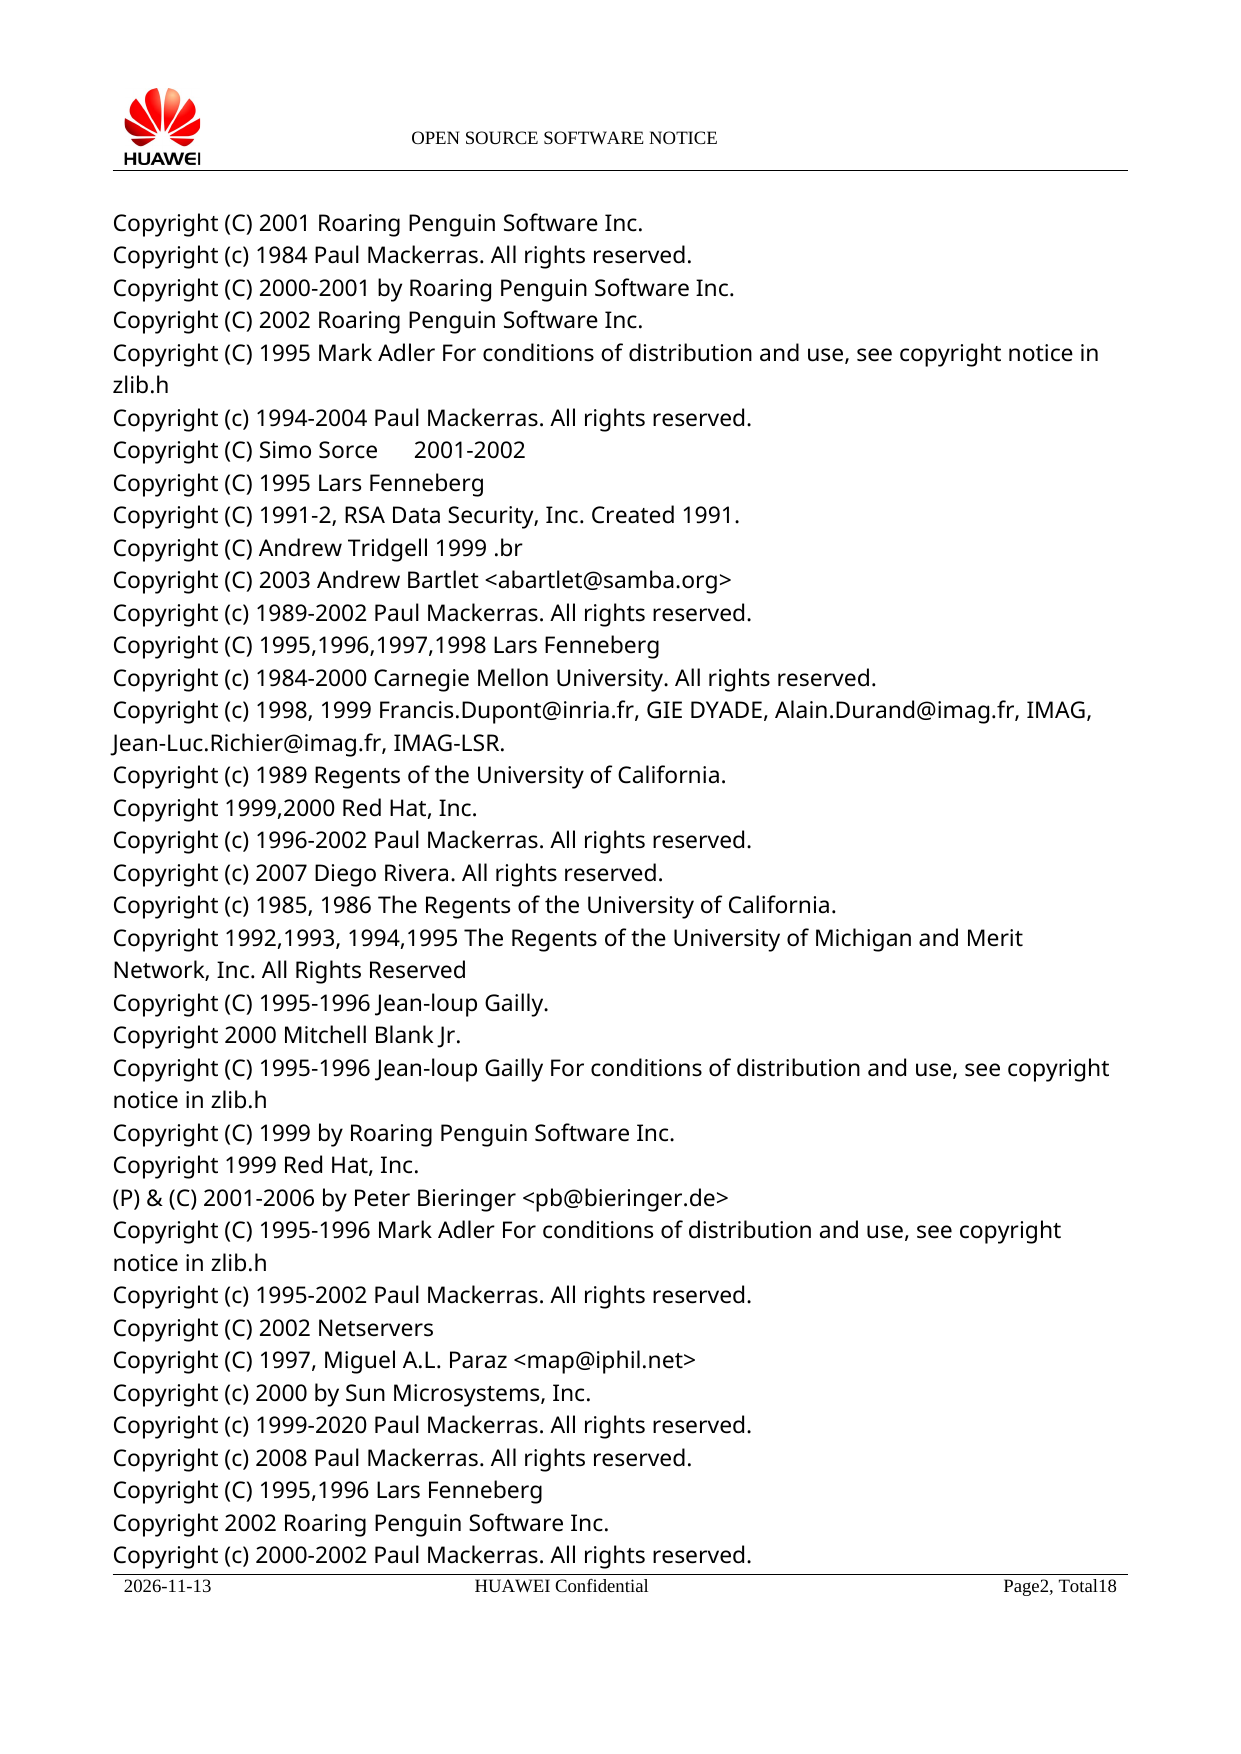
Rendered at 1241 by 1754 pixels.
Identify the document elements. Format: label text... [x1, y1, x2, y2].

picture [124, 88, 201, 165]
